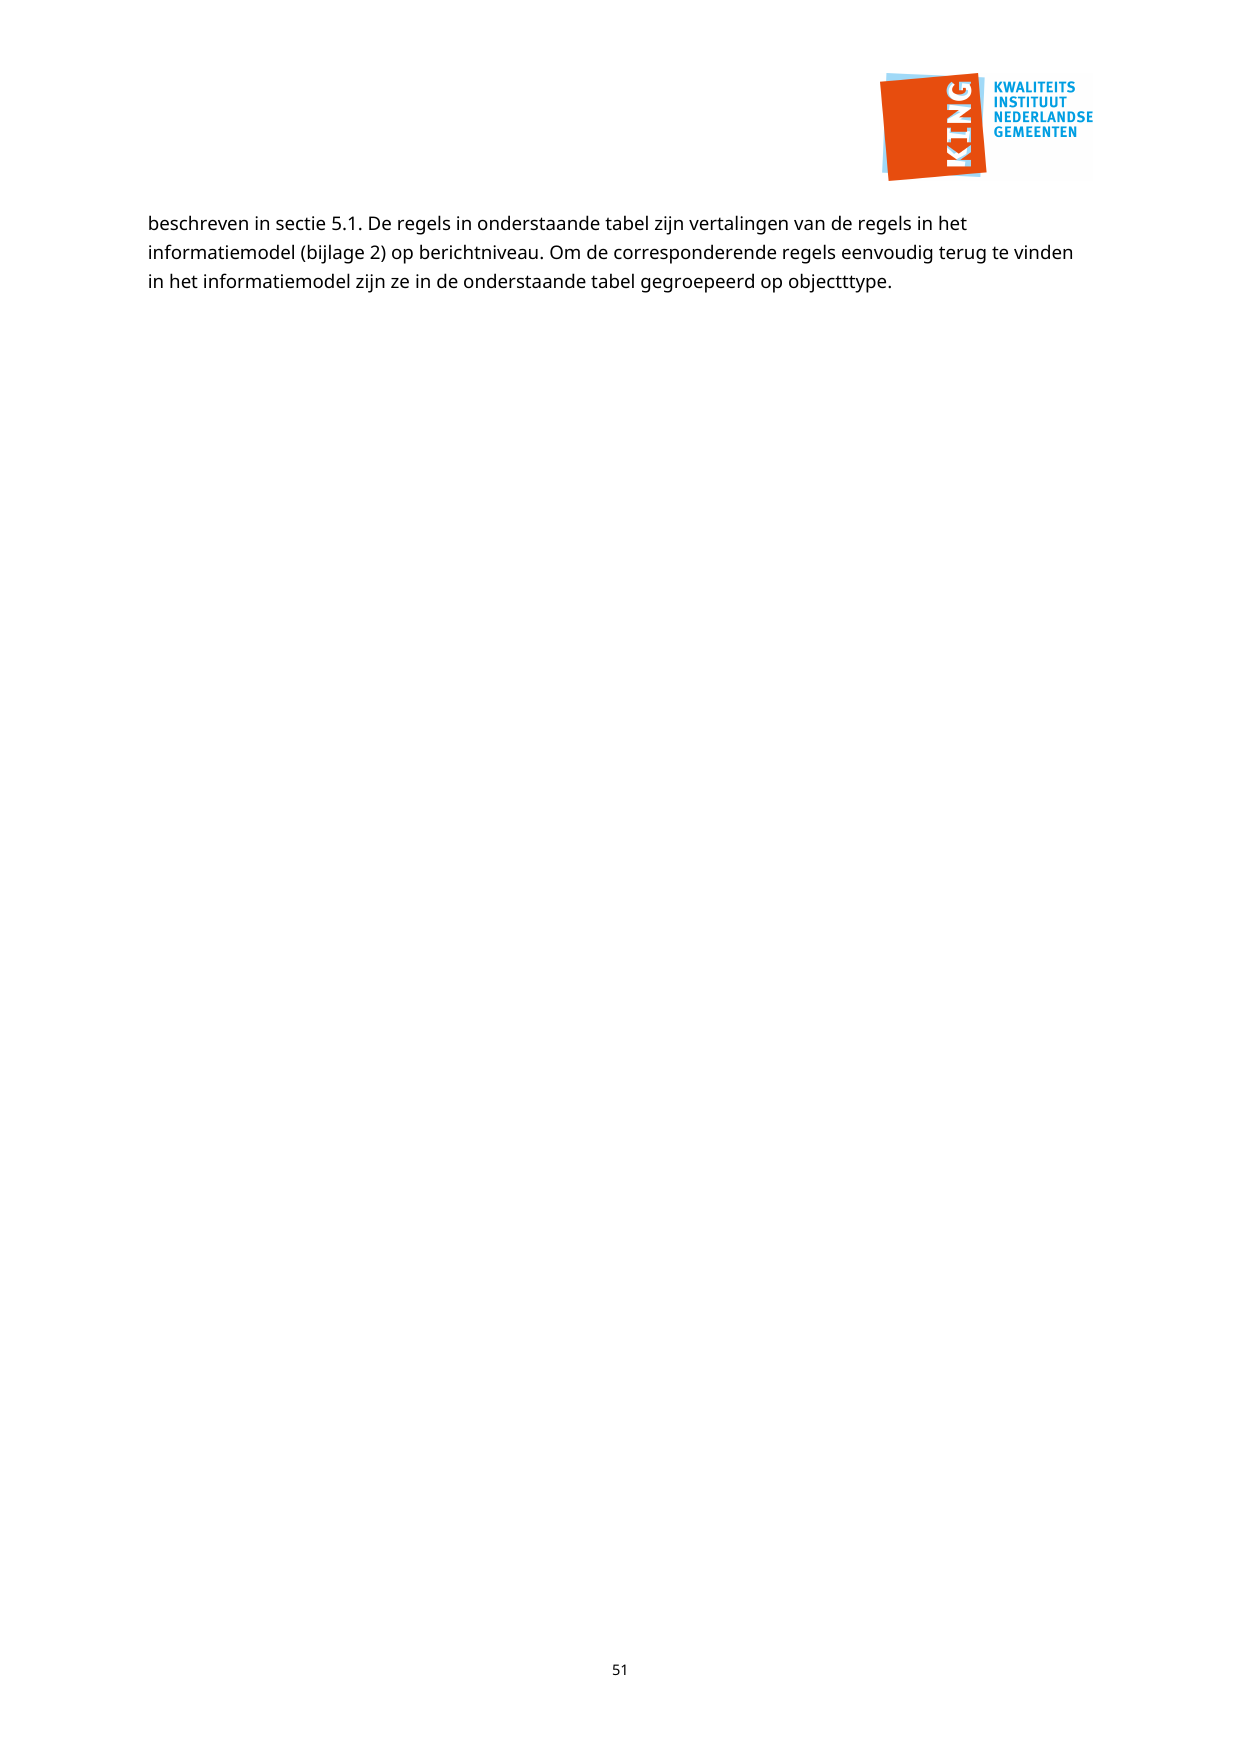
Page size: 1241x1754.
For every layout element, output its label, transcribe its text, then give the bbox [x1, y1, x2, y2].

picture [880, 73, 1093, 181]
